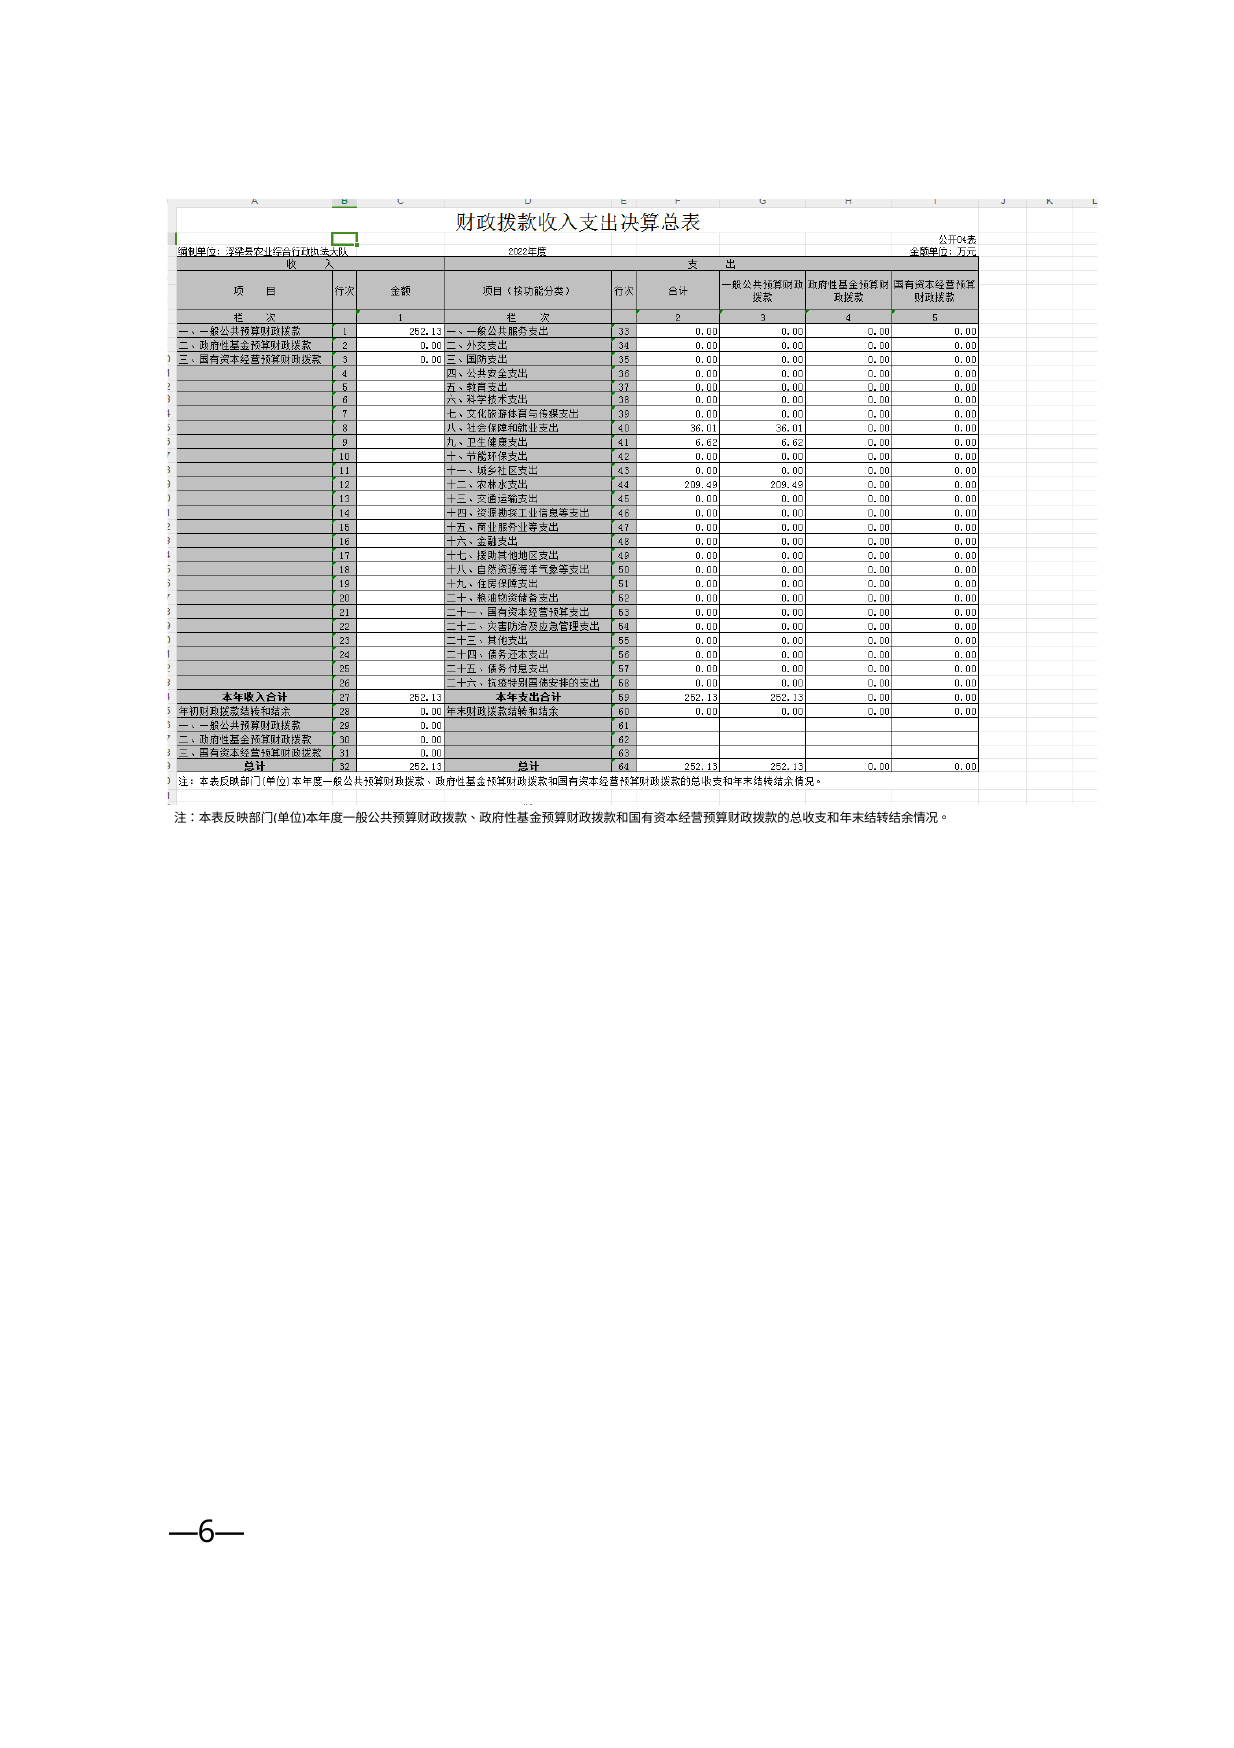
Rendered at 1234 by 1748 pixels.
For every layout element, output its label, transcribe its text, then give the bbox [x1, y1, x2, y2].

text 注：本表反映部门(单位)本年度一般公共预算财政拨款、政府性基金预算财政拨款和国有资本经营预算财政拨款的总收支和年末结转结余情况。 [174, 810, 1099, 825]
picture [167, 199, 1098, 805]
text —6— [168, 1516, 1099, 1548]
